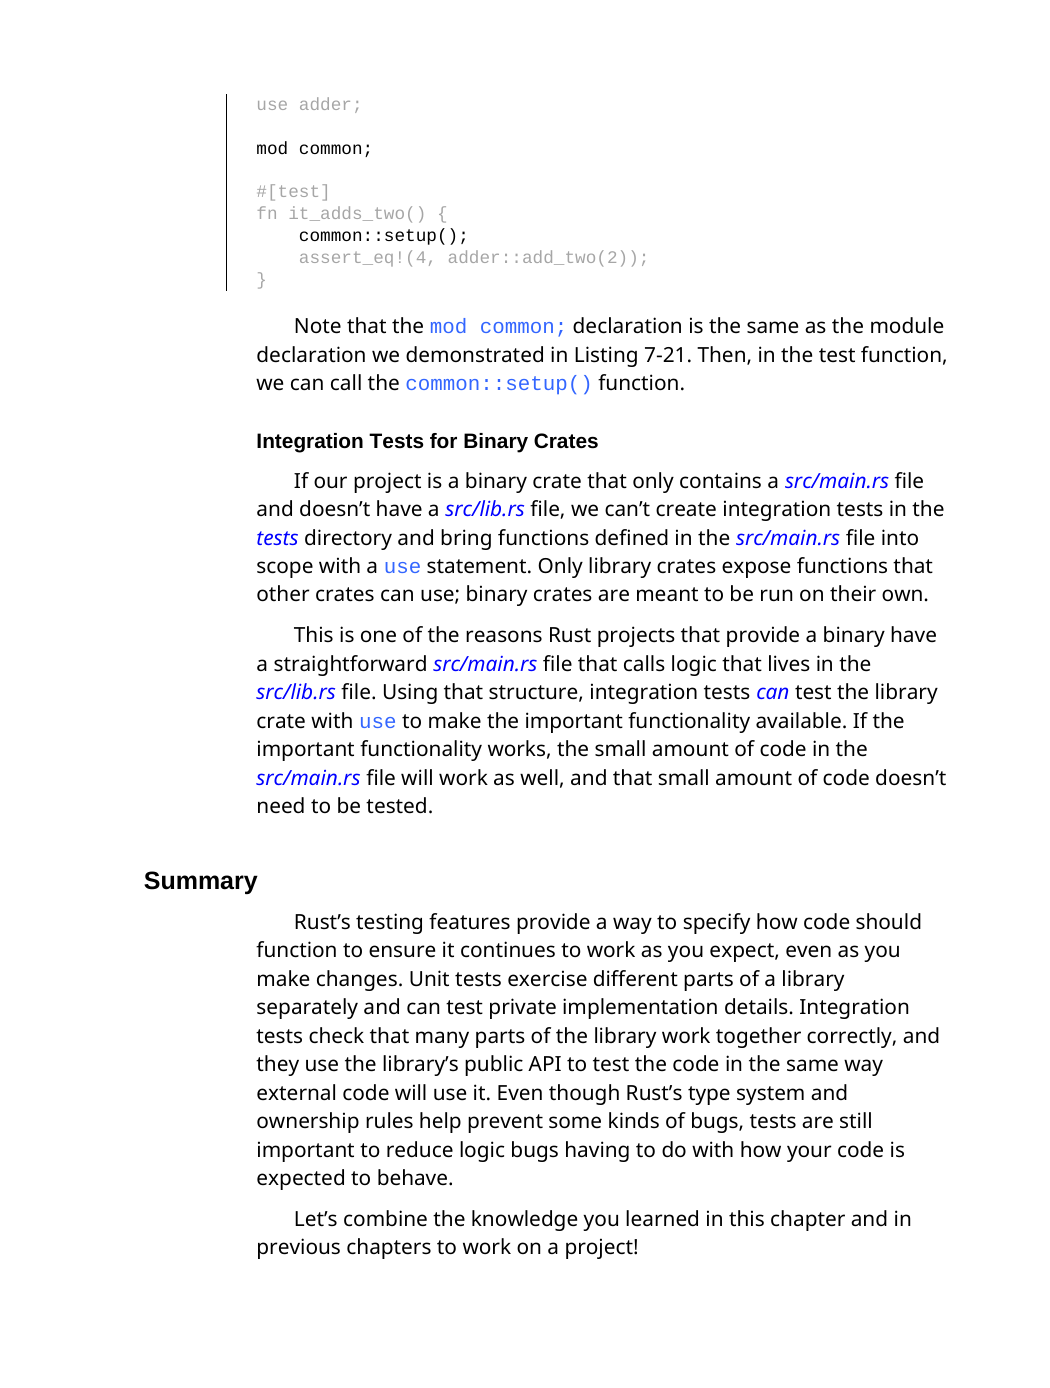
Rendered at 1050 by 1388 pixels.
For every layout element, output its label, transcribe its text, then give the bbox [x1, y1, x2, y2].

text Rust’s testing features provide a way to specify how code should function to ensure it continues to work as you expect, even as you make changes. Unit tests exercise different parts of a library separately and can test private implementation details. Integration tests check that many parts of the library work together correctly, and they use the library’s public API to test the code in the same way external code will use it. Even though Rust’s type system and ownership rules help prevent some kinds of bugs, tests are still important to reduce logic bugs having to do with how your code is expected to behave. [256, 907, 950, 1192]
text Note that the mod common; declaration is the same as the module declaration we demonstrated in Listing 7-21. Then, in the test function, we can call the common::setup() function. [256, 311, 950, 397]
text assert_eq!(4, adder::add_two(2)); [227, 247, 950, 269]
text mod common; [227, 137, 950, 159]
text Let’s combine the knowledge you learned in this chapter and in previous chapters to work on a project! [256, 1204, 950, 1261]
text Integration Tests for Binary Crates [256, 422, 950, 453]
text Summary [144, 863, 950, 895]
text use adder; [227, 94, 950, 116]
text This is one of the reasons Rust projects that provide a binary have a straightforward src/main.rs file that calls logic that lives in the src/lib.rs file. Using that structure, integration tests can test the library crate with use to make the important functionality available. If the important functionality works, the small amount of code in the src/main.rs file will work as well, and that small amount of code doesn’t need to be tested. [256, 621, 950, 820]
text #[test] [227, 181, 950, 203]
text common::setup(); [227, 225, 950, 247]
text fn it_adds_two() { [227, 203, 950, 225]
text If our project is a binary crate that only contains a src/main.rs file and doesn’t have a src/lib.rs file, we can’t create integration tests in the tests directory and bring functions defined in the src/main.rs file into scope with a use statement. Only library crates expose functions that other crates can use; binary crates are meant to be run on their own. [256, 466, 950, 608]
text } [227, 269, 950, 291]
